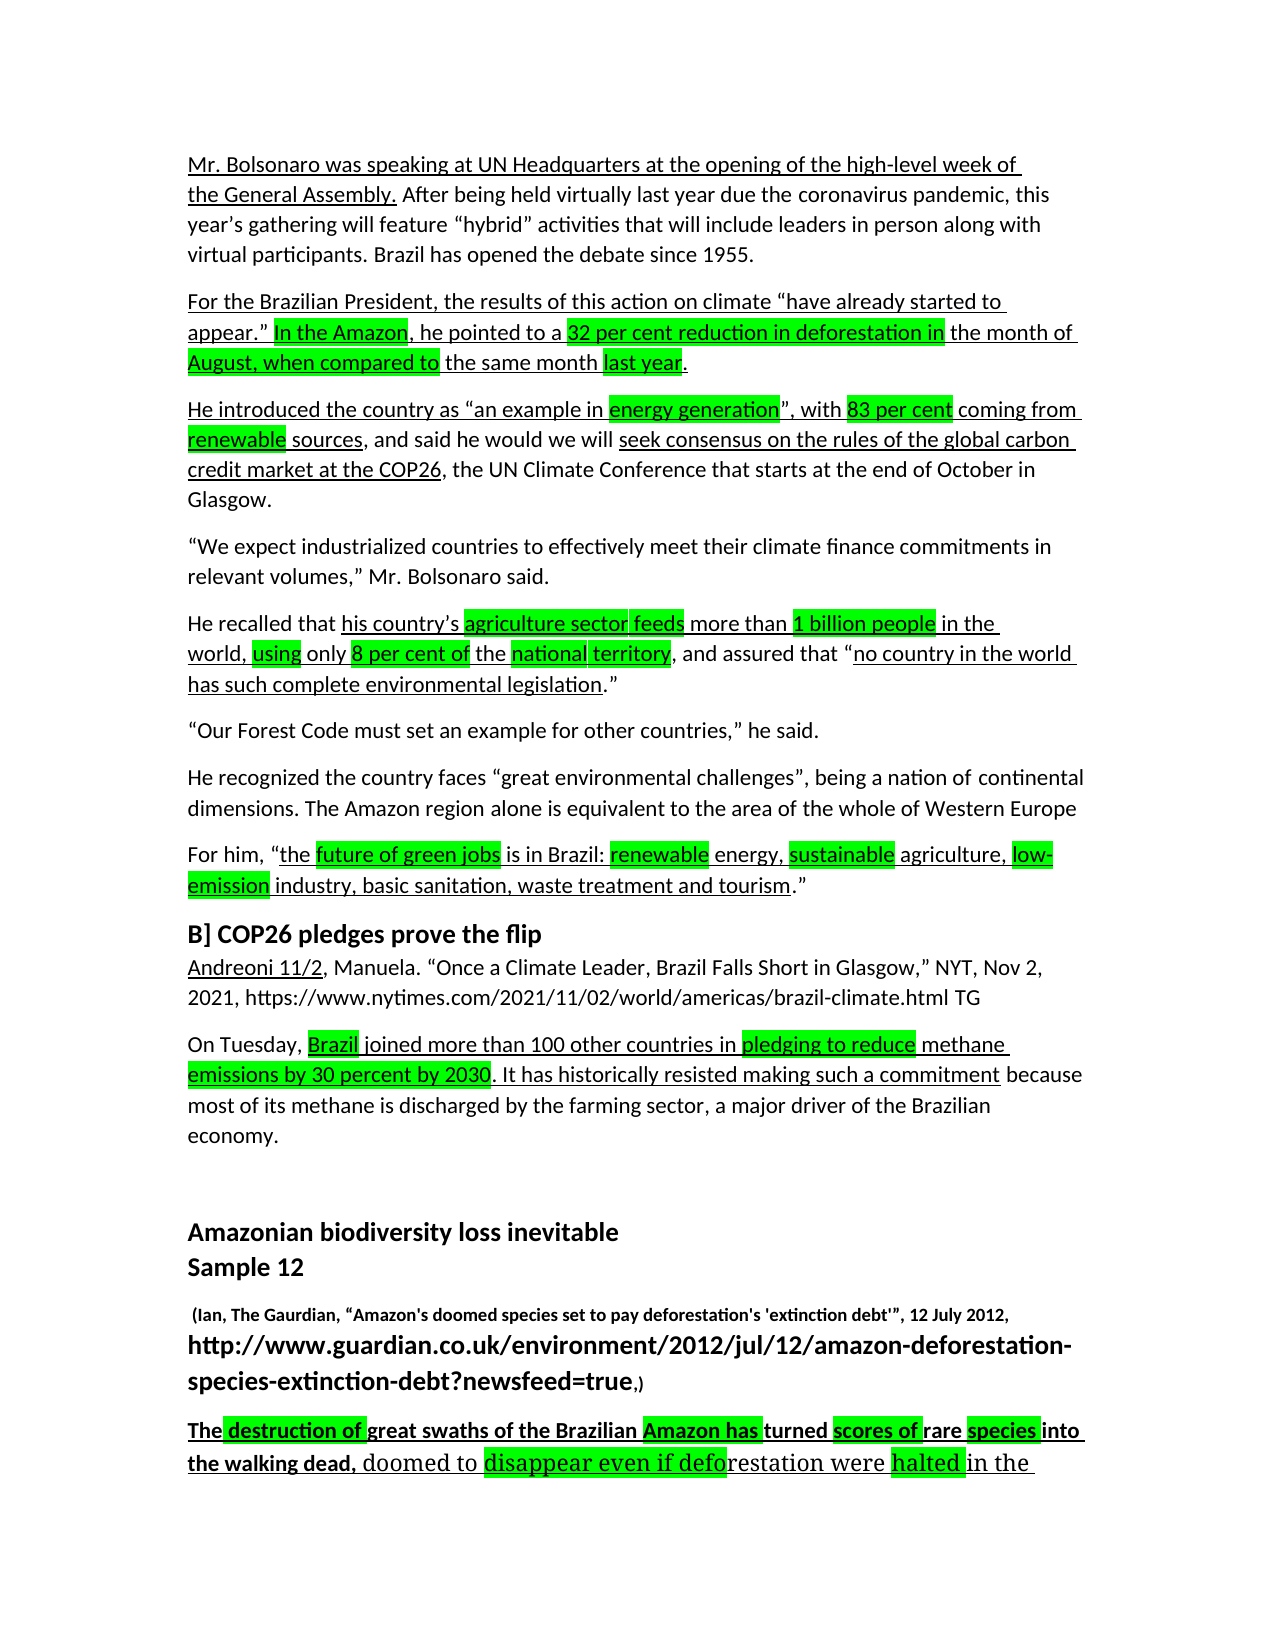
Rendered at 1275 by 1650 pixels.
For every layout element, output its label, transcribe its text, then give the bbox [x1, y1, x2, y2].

text For him, “the future of green jobs is in Brazil: renewable energy, sustainable agriculture, low-emission industry, basic sanitation, waste treatment and tourism.” [187, 841, 1087, 899]
text For the Brazilian President, the results of this action on climate “have already started to appear.” In the Amazon, he pointed to a 32 per cent reduction in deforestation in the month of August, when compared to the same month last year. [187, 287, 1087, 376]
text He introduced the country as “an example in energy generation”, with 83 per cent coming from renewable sources, and said he would we will seek consensus on the rules of the global carbon credit market at the COP26, the UN Climate Conference that starts at the end of October in Glasgow. [187, 395, 1087, 513]
subtitle Amazonian biodiversity loss inevitable [187, 1215, 1087, 1248]
subtitle B] COP26 pledges prove the flip [187, 918, 1087, 951]
text He recalled that his country’s agriculture sector feeds more than 1 billion people in the world, using only 8 per cent of the national territory, and assured that “no country in the world has such complete environmental legislation.” [187, 609, 1087, 698]
text (Ian, The Gaurdian, “Amazon's doomed species set to pay deforestation's 'extinction debt'”, 12 July 2012, http://www.guardian.co.uk/environment/2012/jul/12/amazon-deforestation-species-extinction-debt?newsfeed=true,) [187, 1303, 1087, 1397]
text “Our Forest Code must set an example for other countries,” he said. [187, 717, 1087, 745]
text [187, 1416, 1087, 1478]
text He recognized the country faces “great environmental challenges”, being a nation of continental dimensions. The Amazon region alone is equivalent to the area of ​​the whole of Western Europe [187, 763, 1087, 822]
text Andreoni 11/2, Manuela. “Once a Climate Leader, Brazil Falls Short in Glasgow,” NYT, Nov 2, 2021, https://www.nytimes.com/2021/11/02/world/americas/brazil-climate.html TG [187, 953, 1087, 1012]
text Sample 12 [187, 1250, 1087, 1283]
text “We expect industrialized countries to effectively meet their climate finance commitments in relevant volumes,” Mr. Bolsonaro said. [187, 532, 1087, 591]
text On Tuesday, Brazil joined more than 100 other countries in pledging to reduce methane emissions by 30 percent by 2030. It has historically resisted making such a commitment because most of its methane is discharged by the farming sector, a major driver of the Brazilian economy. [187, 1030, 1087, 1149]
text Mr. Bolsonaro was speaking at UN Headquarters at the opening of the high-level week of the General Assembly. After being held virtually last year due the coronavirus pandemic, this year’s gathering will feature “hybrid” activities that will include leaders in person along with virtual participants. Brazil has opened the debate since 1955. [187, 150, 1087, 269]
